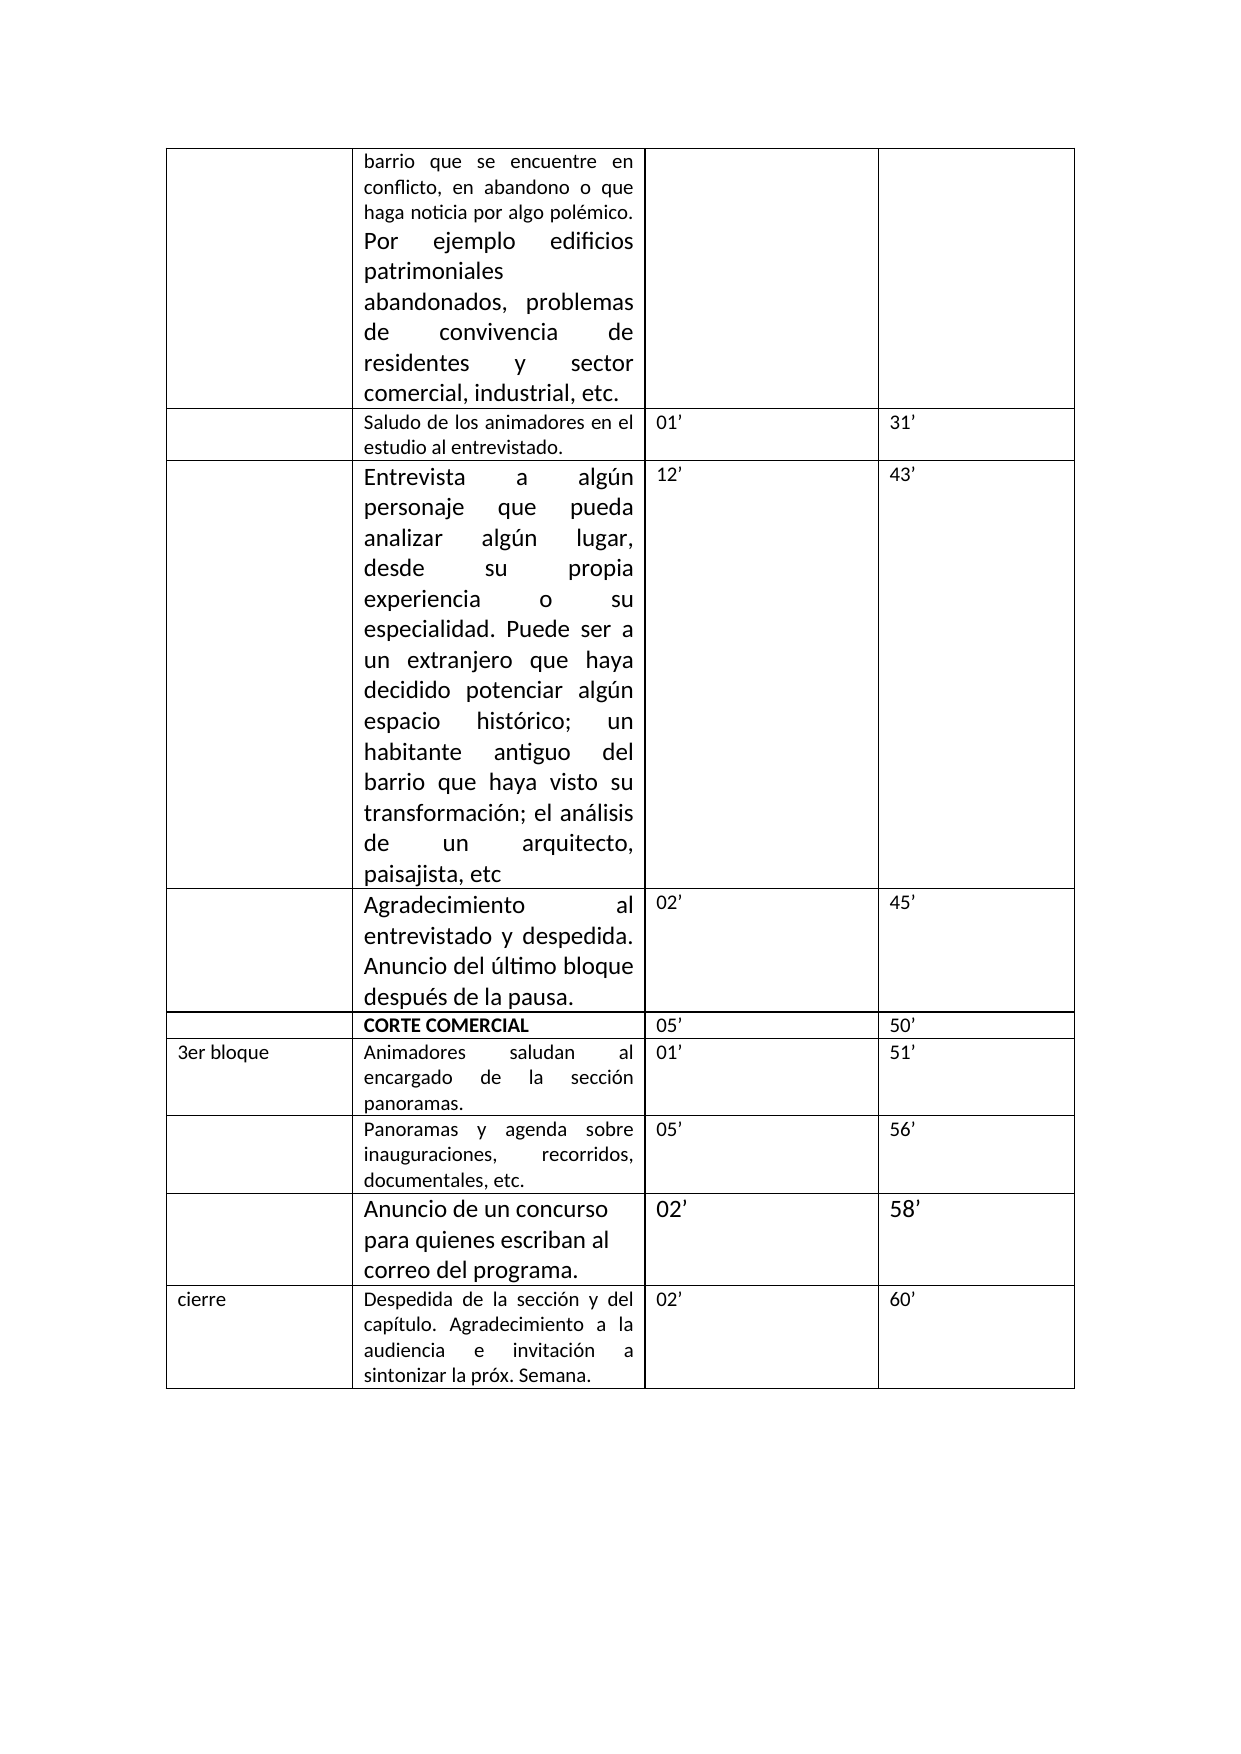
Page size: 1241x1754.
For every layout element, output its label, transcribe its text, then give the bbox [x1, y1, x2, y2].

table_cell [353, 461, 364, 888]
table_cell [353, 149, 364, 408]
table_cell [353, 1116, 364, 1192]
table_cell [646, 1116, 878, 1192]
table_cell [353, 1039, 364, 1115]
table_cell [167, 1013, 352, 1038]
table_cell 3er bloque [167, 1039, 352, 1115]
table_cell [167, 889, 352, 1011]
table_cell [879, 1039, 1074, 1115]
table_cell [167, 409, 352, 460]
table_cell [879, 1116, 1074, 1192]
table_cell Despedida de la sección y del capítulo. Agradecimiento a la audiencia e invitación a sintonizar la próx. Semana. [353, 1286, 644, 1388]
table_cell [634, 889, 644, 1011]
table_cell [646, 1194, 878, 1285]
table_cell [879, 1286, 1074, 1388]
table_cell [879, 1194, 1074, 1285]
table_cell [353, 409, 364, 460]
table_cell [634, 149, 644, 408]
table_cell [879, 889, 1074, 1011]
table_cell [167, 1116, 352, 1192]
table_cell [646, 1039, 878, 1115]
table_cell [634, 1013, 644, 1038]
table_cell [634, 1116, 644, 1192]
table_cell [167, 461, 352, 888]
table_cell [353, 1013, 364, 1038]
table_cell [646, 889, 878, 1011]
table_cell [646, 149, 878, 408]
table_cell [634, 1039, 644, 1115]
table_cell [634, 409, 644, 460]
table_cell [167, 149, 352, 408]
table_cell [879, 409, 1074, 460]
table_cell Anuncio de un concurso para quienes escriban al correo del programa. [353, 1194, 644, 1285]
table_cell [646, 409, 878, 460]
table_cell [646, 1286, 878, 1388]
table_cell [646, 461, 878, 888]
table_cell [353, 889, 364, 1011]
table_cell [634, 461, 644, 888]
table_cell [646, 1013, 878, 1038]
table_cell [879, 1013, 1074, 1038]
table_cell [879, 149, 1074, 408]
table_cell cierre [167, 1286, 352, 1388]
table_cell [879, 461, 1074, 888]
table_cell [167, 1194, 352, 1285]
